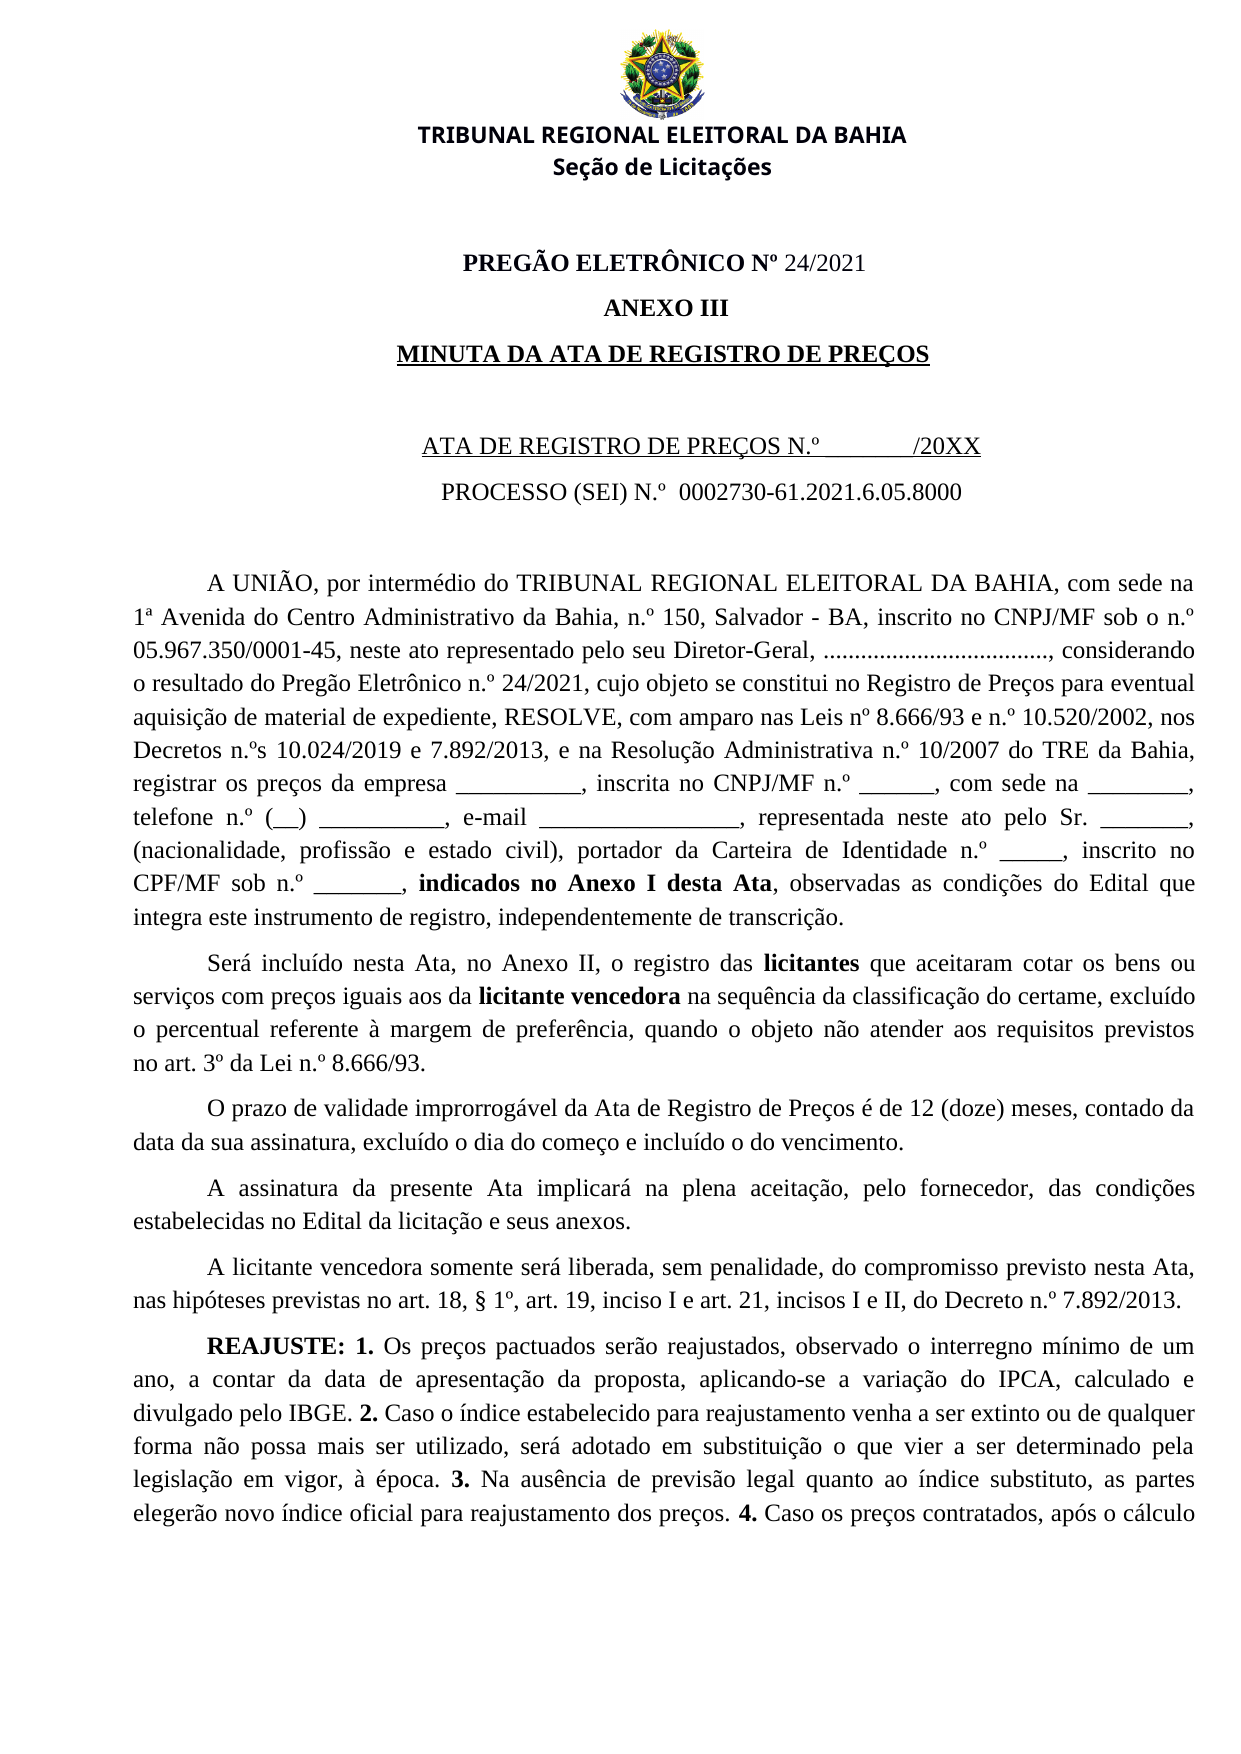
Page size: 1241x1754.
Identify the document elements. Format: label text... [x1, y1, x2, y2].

text ATA DE REGISTRO DE PREÇOS N.º _______/20XX [133, 428, 1196, 461]
text PROCESSO (SEI) N.º 0002730-61.2021.6.05.8000 [133, 473, 1196, 507]
text Será incluído nesta Ata, no Anexo II, o registro das licitantes que aceitaram cotar os bens ou serviços com preços iguais aos da licitante vencedora na sequência da classificação do certame, excluído o percentual referente à margem de preferência, quando o objeto não atender aos requisitos previstos no art. 3º da Lei n.º 8.666/93. [133, 944, 1196, 1078]
text O prazo de validade improrrogável da Ata de Registro de Preços é de 12 (doze) meses, contado da data da sua assinatura, excluído o dia do começo e incluído o do vencimento. [133, 1090, 1196, 1157]
text MINUTA DA ATA DE REGISTRO DE PREÇOS [133, 336, 1193, 369]
text ANEXO III [133, 290, 1193, 323]
text A UNIÃO, por intermédio do TRIBUNAL REGIONAL ELEITORAL DA BAHIA, com sede na 1ª Avenida do Centro Administrativo da Bahia, n.º 150, Salvador - BA, inscrito no CNPJ/MF sob o n.º 05.967.350/0001-45, neste ato representado pelo seu Diretor-Geral, ...................................., considerando o resultado do Pregão Eletrônico n.º 24/2021, cujo objeto se constitui no Registro de Preços para eventual aquisição de material de expediente, RESOLVE, com amparo nas Leis nº 8.666/93 e n.º 10.520/2002, nos Decretos n.ºs 10.024/2019 e 7.892/2013, e na Resolução Administrativa n.º 10/2007 do TRE da Bahia, registrar os preços da empresa __________, inscrita no CNPJ/MF n.º ______, com sede na ________, telefone n.º (__) __________, e-mail ________________, representada neste ato pelo Sr. _______, (nacionalidade, profissão e estado civil), portador da Carteira de Identidade n.º _____, inscrito no CPF/MF sob n.º _______, indicados no Anexo I desta Ata, observadas as condições do Edital que integra este instrumento de registro, independentemente de transcrição. [133, 565, 1196, 932]
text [133, 1328, 1196, 1528]
text A licitante vencedora somente será liberada, sem penalidade, do compromisso previsto nesta Ata, nas hipóteses previstas no art. 18, § 1º, art. 19, inciso I e art. 21, incisos I e II, do Decreto n.º 7.892/2013. [133, 1248, 1196, 1315]
text A assinatura da presente Ata implicará na plena aceitação, pelo fornecedor, das condições estabelecidas no Edital da licitação e seus anexos. [133, 1169, 1196, 1236]
text PREGÃO ELETRÔNICO Nº [133, 244, 1196, 278]
